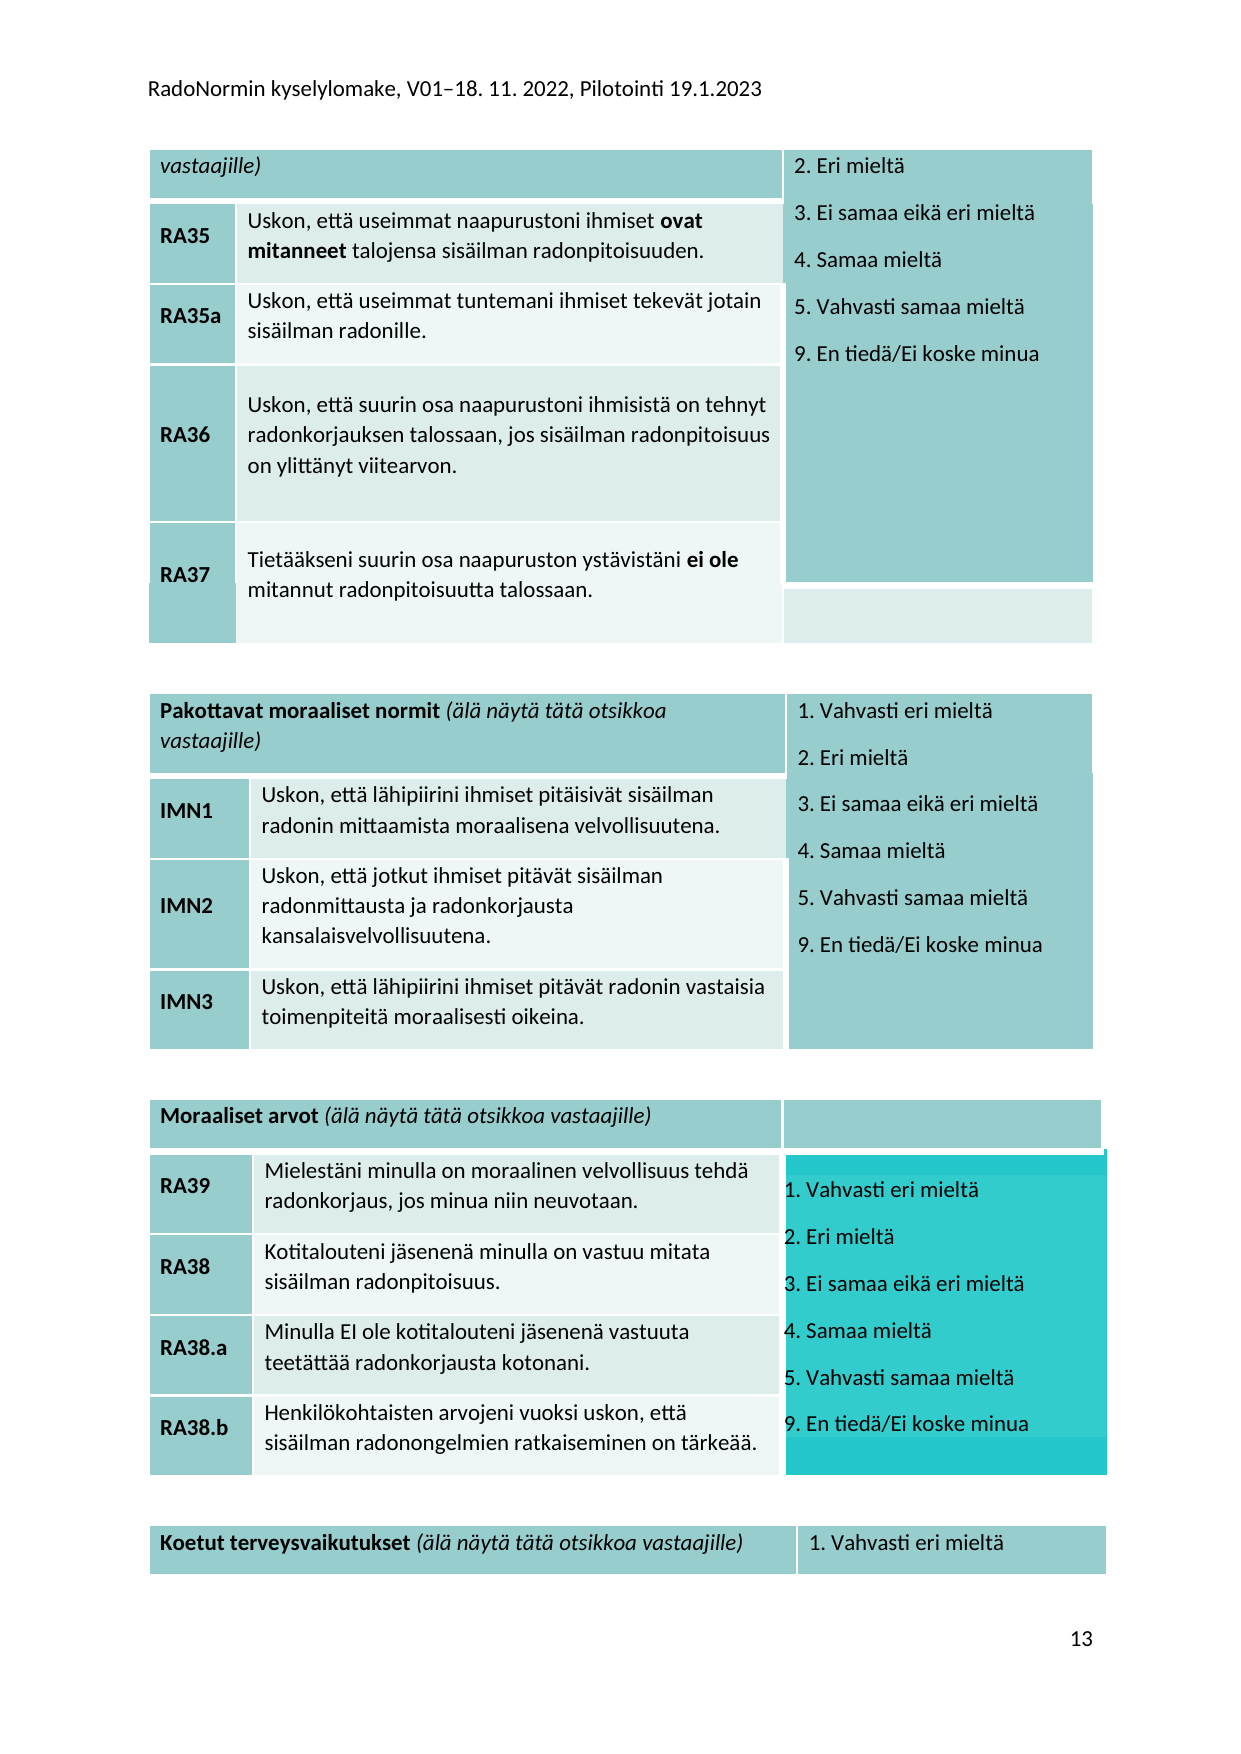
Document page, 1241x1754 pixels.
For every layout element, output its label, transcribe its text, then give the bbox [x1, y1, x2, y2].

table_header Moraaliset arvot (älä näytä tätä otsikkoa vastaajille) [150, 1100, 781, 1148]
table_cell Uskon, että suurin osa naapurustoni ihmisistä on tehnyt radonkorjauksen talossaan, jos sisäilman radonpitoisuus on ylittänyt viitearvon. [237, 366, 780, 521]
table_cell RA37 [149, 523, 236, 643]
table_cell Uskon, että useimmat tuntemani ihmiset tekevät jotain sisäilman radonille. [237, 285, 780, 363]
table_cell RA36 [150, 366, 235, 521]
table_cell Mielestäni minulla on moraalinen velvollisuus tehdä radonkorjaus, jos minua niin neuvotaan. [254, 1155, 779, 1233]
table_cell Uskon, että lähipiirini ihmiset pitäisivät sisäilman radonin mittaamista moraalisena velvollisuutena. [251, 779, 786, 858]
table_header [150, 150, 782, 198]
table_cell RA38.a [150, 1316, 252, 1394]
table_cell RA35 [150, 204, 235, 283]
table_cell [784, 589, 1092, 643]
table_header 1. Vahvasti eri mieltä 2. Eri mieltä 3. Ei samaa eikä eri mieltä 4. Samaa mieltä 5. Vahvasti samaa mieltä 9. En tiedä/Ei koske minua [786, 694, 1093, 1049]
table_cell Kotitalouteni jäsenenä minulla on vastuu mitata sisäilman radonpitoisuus. [254, 1235, 779, 1314]
table_cell Minulla EI ole kotitalouteni jäsenenä vastuuta teetättää radonkorjausta kotonani. [254, 1316, 779, 1394]
table_cell IMN1 [150, 779, 249, 858]
table_header Pakottavat moraaliset normit (älä näytä tätä otsikkoa vastaajille) [150, 694, 785, 773]
table_cell Uskon, että useimmat naapurustoni ihmiset ovat mitanneet talojensa sisäilman radonpitoisuuden. [237, 204, 783, 283]
table_cell 1. Vahvasti eri mieltä 2. Eri mieltä 3. Ei samaa eikä eri mieltä 4. Samaa mieltä 5. Vahvasti samaa mieltä 9. En tiedä/Ei koske minua [786, 1149, 1107, 1475]
table_cell RA39 [150, 1155, 252, 1233]
table_header Koetut terveysvaikutukset (älä näytä tätä otsikkoa vastaajille) [150, 1526, 796, 1574]
table_cell RA35a [150, 285, 235, 363]
table_header [784, 1100, 1101, 1148]
table_cell Uskon, että lähipiirini ihmiset pitävät radonin vastaisia toimenpiteitä moraalisesti oikeina. [251, 971, 783, 1049]
table_cell IMN2 [150, 860, 249, 968]
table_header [783, 150, 1093, 582]
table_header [798, 1526, 1106, 1574]
table_cell IMN3 [150, 971, 249, 1049]
table_cell Tietääkseni suurin osa naapuruston ystävistäni ei ole mitannut radonpitoisuutta talossaan. [236, 523, 782, 643]
table_cell Uskon, että jotkut ihmiset pitävät sisäilman radonmittausta ja radonkorjausta kansalaisvelvollisuutena. [251, 860, 783, 968]
table_cell Henkilökohtaisten arvojeni vuoksi uskon, että sisäilman radonongelmien ratkaiseminen on tärkeää. [254, 1397, 779, 1475]
table_cell RA38.b [150, 1397, 252, 1475]
table_cell RA38 [150, 1235, 252, 1314]
